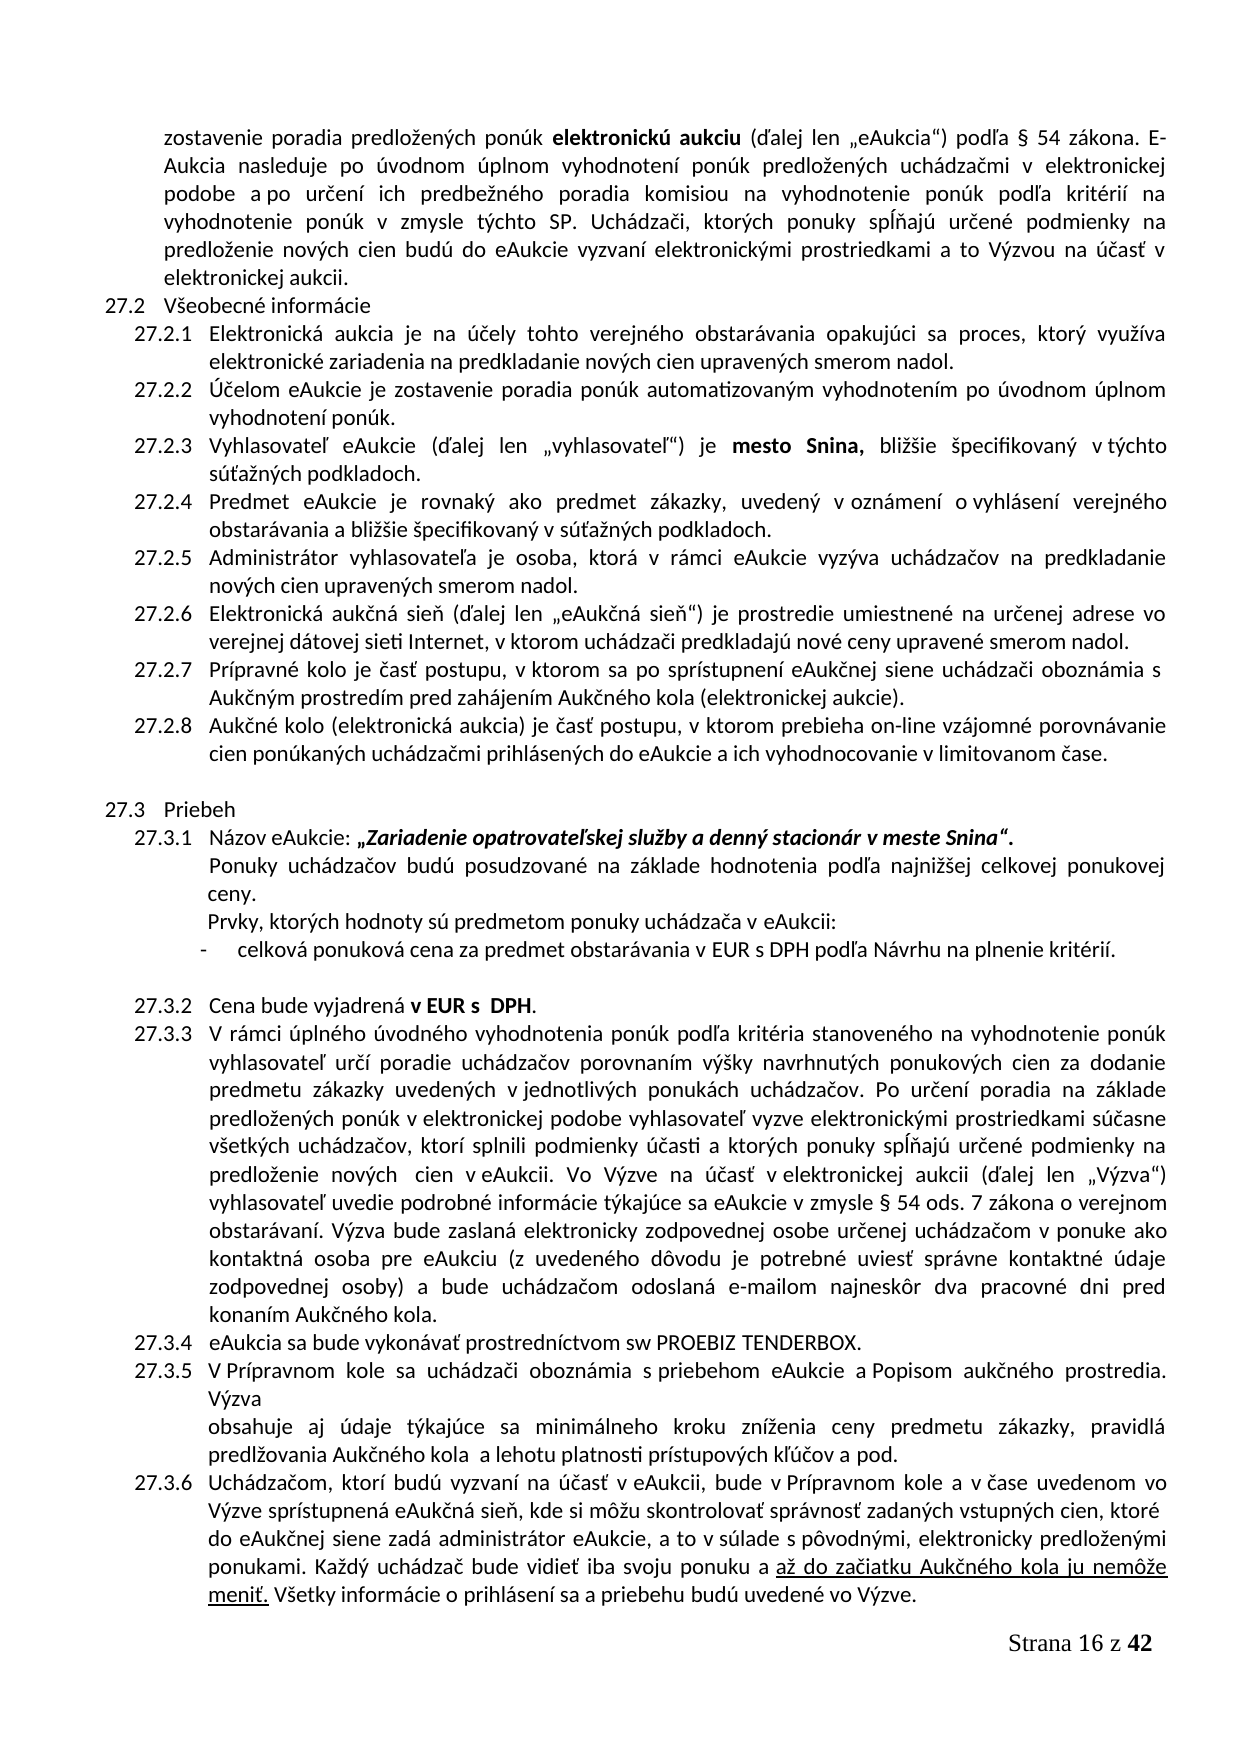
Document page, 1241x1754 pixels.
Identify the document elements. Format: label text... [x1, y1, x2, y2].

list Názov eAukcie: „Zariadenie opatrovateľskej služby a denný stacionár v meste Snina“. [134, 823, 1167, 851]
list celková ponuková cena za predmet obstarávania v EUR s DPH podľa Návrhu na plnenie kritérií. [200, 936, 1167, 963]
list Elektronická aukcia je na účely tohto verejného obstarávania opakujúci sa proces, ktorý využíva elektronické zariadenia na predkladanie nových cien upravených smerom nadol. [134, 319, 1167, 375]
list Uchádzačom, ktorí budú vyzvaní na účasť v eAukcii, bude v Prípravnom kole a v čase uvedenom vo Výzve sprístupnená eAukčná sieň, kde si môžu skontrolovať správnosť zadaných vstupných cien, ktoré do eAukčnej siene zadá administrátor eAukcie, a to v súlade s pôvodnými, elektronicky predloženými ponukami. Každý uchádzač bude vidieť iba svoju ponuku a až do začiatku Aukčného kola ju nemôže meniť. Všetky informácie o prihlásení sa a priebehu budú uvedené vo Výzve. [134, 1468, 1167, 1608]
list Elektronická aukčná sieň (ďalej len „eAukčná sieň“) je prostredie umiestnené na určenej adrese vo verejnej dátovej sieti Internet, v ktorom uchádzači predkladajú nové ceny upravené smerom nadol. [134, 599, 1167, 655]
list Vyhlasovateľ eAukcie (ďalej len „vyhlasovateľ“) je mesto Snina, bližšie špecifikovaný v týchto súťažných podkladoch. [134, 431, 1167, 487]
list Všeobecné informácie [104, 291, 1167, 319]
list Predmet eAukcie je rovnaký ako predmet zákazky, uvedený v oznámení o vyhlásení verejného obstarávania a bližšie špecifikovaný v súťažných podkladoch. [134, 487, 1167, 543]
list V Prípravnom kole sa uchádzači oboznámia s priebehom eAukcie a Popisom aukčného prostredia. Výzva obsahuje aj údaje týkajúce sa minimálneho kroku zníženia ceny predmetu zákazky, pravidlá predlžovania Aukčného kola a lehotu platnosti prístupových kľúčov a pod. [134, 1356, 1167, 1468]
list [104, 123, 1167, 291]
list Ponuky uchádzačov budú posudzované na základe hodnotenia podľa najnižšej celkovej ponukovej ceny. [207, 851, 1167, 907]
list Aukčné kolo (elektronická aukcia) je časť postupu, v ktorom prebieha on-line vzájomné porovnávanie cien ponúkaných uchádzačmi prihlásených do eAukcie a ich vyhodnocovanie v limitovanom čase. [134, 711, 1167, 767]
list Cena bude vyjadrená v EUR s DPH. [134, 992, 1167, 1019]
list Priebeh [104, 795, 1167, 823]
text Prvky, ktorých hodnoty sú predmetom ponuky uchádzača v eAukcii: [162, 907, 1167, 936]
list Účelom eAukcie je zostavenie poradia ponúk automatizovaným vyhodnotením po úvodnom úplnom vyhodnotení ponúk. [134, 375, 1167, 431]
list Administrátor vyhlasovateľa je osoba, ktorá v rámci eAukcie vyzýva uchádzačov na predkladanie nových cien upravených smerom nadol. [134, 543, 1167, 599]
list Prípravné kolo je časť postupu, v ktorom sa po sprístupnení eAukčnej siene uchádzači oboznámia s Aukčným prostredím pred zahájením Aukčného kola (elektronickej aukcie). [134, 655, 1167, 711]
list V rámci úplného úvodného vyhodnotenia ponúk podľa kritéria stanoveného na vyhodnotenie ponúk vyhlasovateľ určí poradie uchádzačov porovnaním výšky navrhnutých ponukových cien za dodanie predmetu zákazky uvedených v jednotlivých ponukách uchádzačov. Po určení poradia na základe predložených ponúk v elektronickej podobe vyhlasovateľ vyzve elektronickými prostriedkami súčasne všetkých uchádzačov, ktorí splnili podmienky účasti a ktorých ponuky spĺňajú určené podmienky na predloženie nových cien v eAukcii. Vo Výzve na účasť v elektronickej aukcii (ďalej len „Výzva“) vyhlasovateľ uvedie podrobné informácie týkajúce sa eAukcie v zmysle § 54 ods. 7 zákona o verejnom obstarávaní. Výzva bude zaslaná elektronicky zodpovednej osobe určenej uchádzačom v ponuke ako kontaktná osoba pre eAukciu (z uvedeného dôvodu je potrebné uviesť správne kontaktné údaje zodpovednej osoby) a bude uchádzačom odoslaná e-mailom najneskôr dva pracovné dni pred konaním Aukčného kola. [134, 1019, 1167, 1328]
list eAukcia sa bude vykonávať prostredníctvom sw PROEBIZ TENDERBOX. [134, 1328, 1167, 1356]
